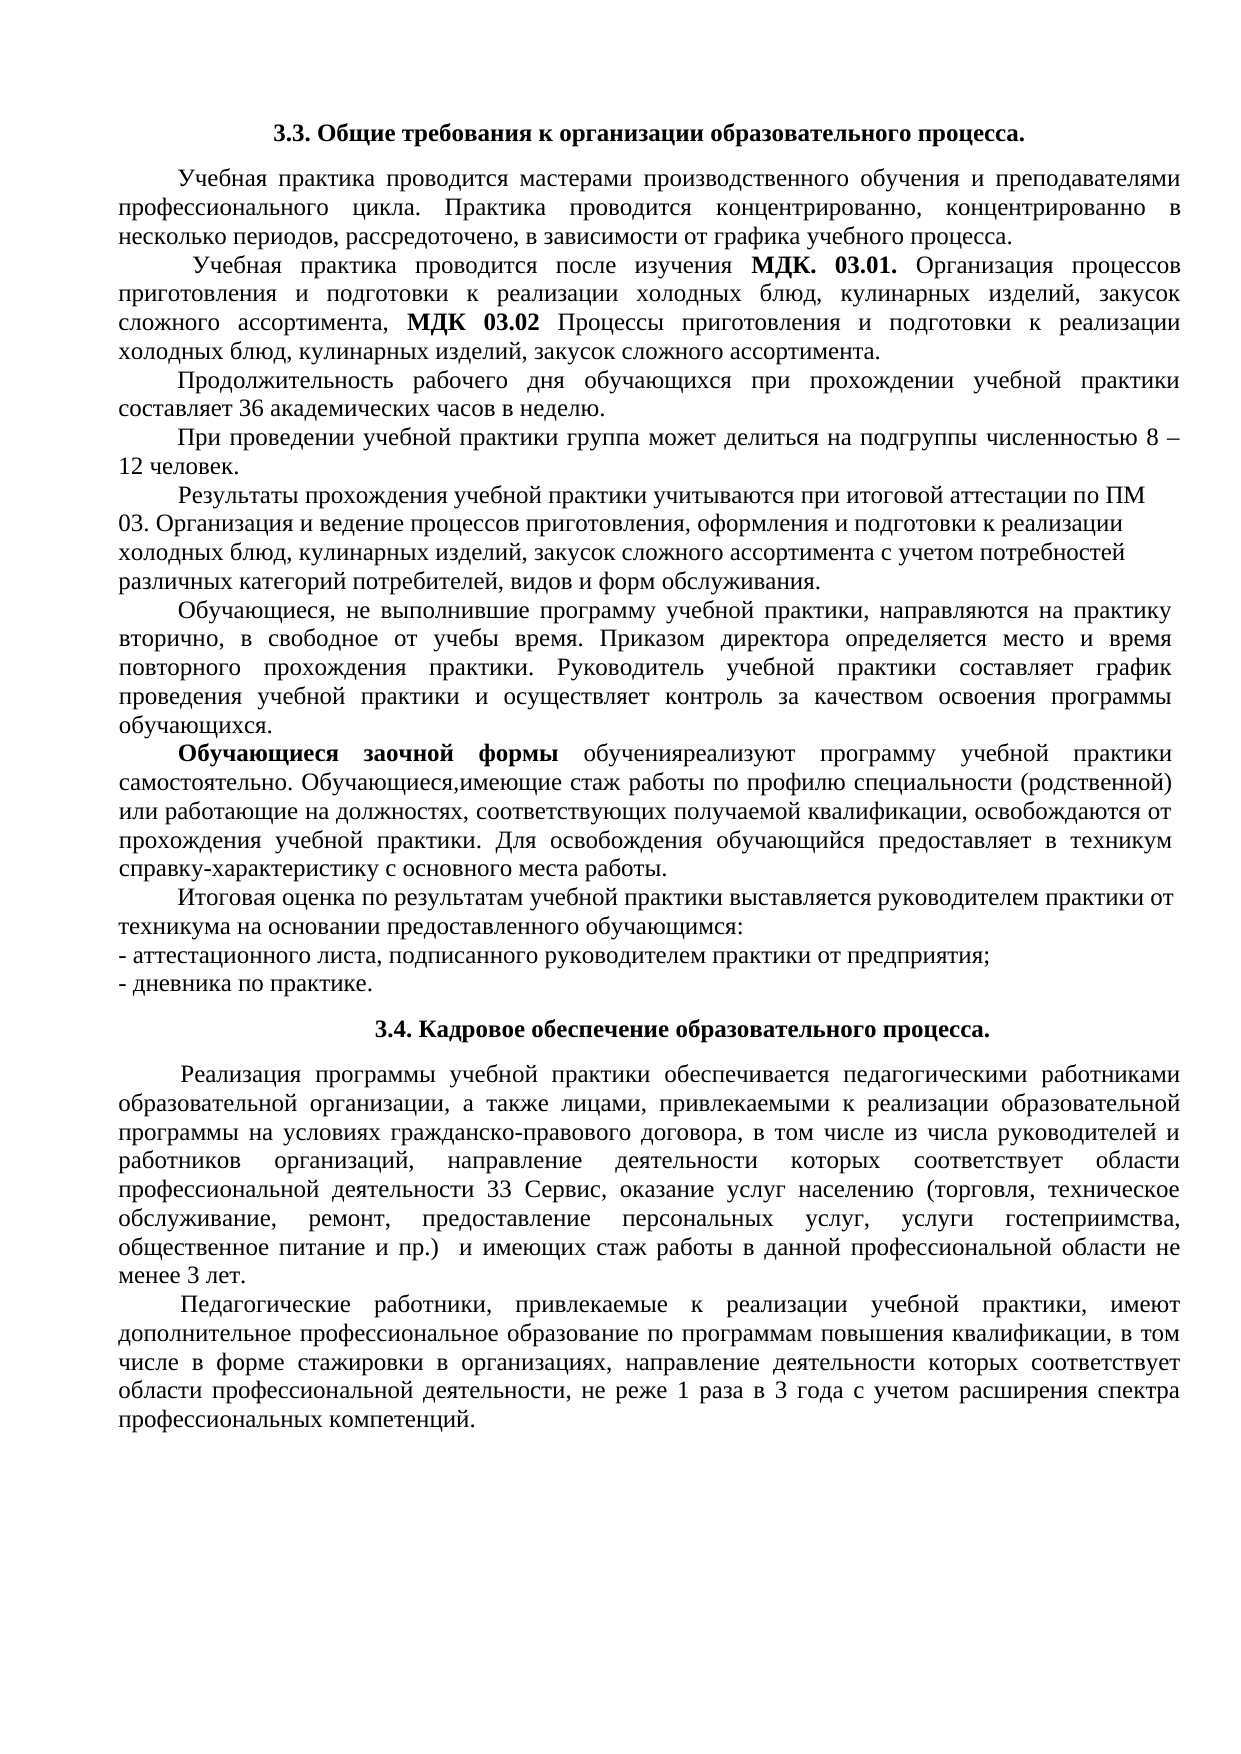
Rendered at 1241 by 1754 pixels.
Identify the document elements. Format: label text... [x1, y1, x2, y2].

text 3.4. Кадровое обеспечение образовательного процесса. [374, 1014, 1181, 1043]
text Продолжительность рабочего дня обучающихся при прохождении учебной практики составляет 36 академических часов в неделю. [118, 365, 1181, 422]
text Педагогические работники, привлекаемые к реализации учебной практики, имеют дополнительное профессиональное образование по программам повышения квалификации, в том числе в форме стажировки в организациях, направление деятельности которых соответствует области профессиональной деятельности, не реже 1 раза в 3 года с учетом расширения спектра профессиональных компетенций. [118, 1289, 1181, 1433]
text 3.3. Общие требования к организации образовательного процесса. [118, 118, 1180, 147]
text Учебная практика проводится после изучения МДК. 03.01. Организация процессов приготовления и подготовки к реализации холодных блюд, кулинарных изделий, закусок сложного ассортимента, МДК 03.02 Процессы приготовления и подготовки к реализации холодных блюд, кулинарных изделий, закусок сложного ассортимента. [118, 250, 1181, 365]
text Обучающиеся, не выполнившие программу учебной практики, направляются на практику вторично, в свободное от учебы время. Приказом директора определяется место и время повторного прохождения практики. Руководитель учебной практики составляет график проведения учебной практики и осуществляет контроль за качеством освоения программы обучающихся. [119, 595, 1173, 738]
text Итоговая оценка по результатам учебной практики выставляется руководителем практики от техникума на основании предоставленного обучающимся: [118, 882, 1181, 940]
text При проведении учебной практики группа может делиться на подгруппы численностью 8 – 12 человек. [118, 422, 1181, 480]
text Учебная практика проводится мастерами производственного обучения и преподавателями профессионального цикла. Практика проводится концентрированно, концентрированно в несколько периодов, рассредоточено, в зависимости от графика учебного процесса. [118, 163, 1181, 250]
text Обучающиеся заочной формы обученияреализуют программу учебной практики самостоятельно. Обучающиеся,имеющие стаж работы по профилю специальности (родственной) или работающие на должностях, соответствующих получаемой квалификации, освобождаются от прохождения учебной практики. Для освобождения обучающийся предоставляет в техникум справку-характеристику с основного места работы. [119, 738, 1173, 882]
text - аттестационного листа, подписанного руководителем практики от предприятия; [118, 940, 1181, 968]
text - дневника по практике. [118, 968, 1181, 997]
text Реализация программы учебной практики обеспечивается педагогическими работниками образовательной организации, а также лицами, привлекаемыми к реализации образовательной программы на условиях гражданско-правового договора, в том числе из числа руководителей и работников организаций, направление деятельности которых соответствует области профессиональной деятельности 33 Сервис, оказание услуг населению (торговля, техническое обслуживание, ремонт, предоставление персональных услуг, услуги гостеприимства, общественное питание и пр.) и имеющих стаж работы в данной профессиональной области не менее 3 лет. [118, 1059, 1181, 1289]
text Результаты прохождения учебной практики учитываются при итоговой аттестации по ПМ 03. Организация и ведение процессов приготовления, оформления и подготовки к реализации холодных блюд, кулинарных изделий, закусок сложного ассортимента с учетом потребностей различных категорий потребителей, видов и форм обслуживания. [118, 480, 1181, 595]
